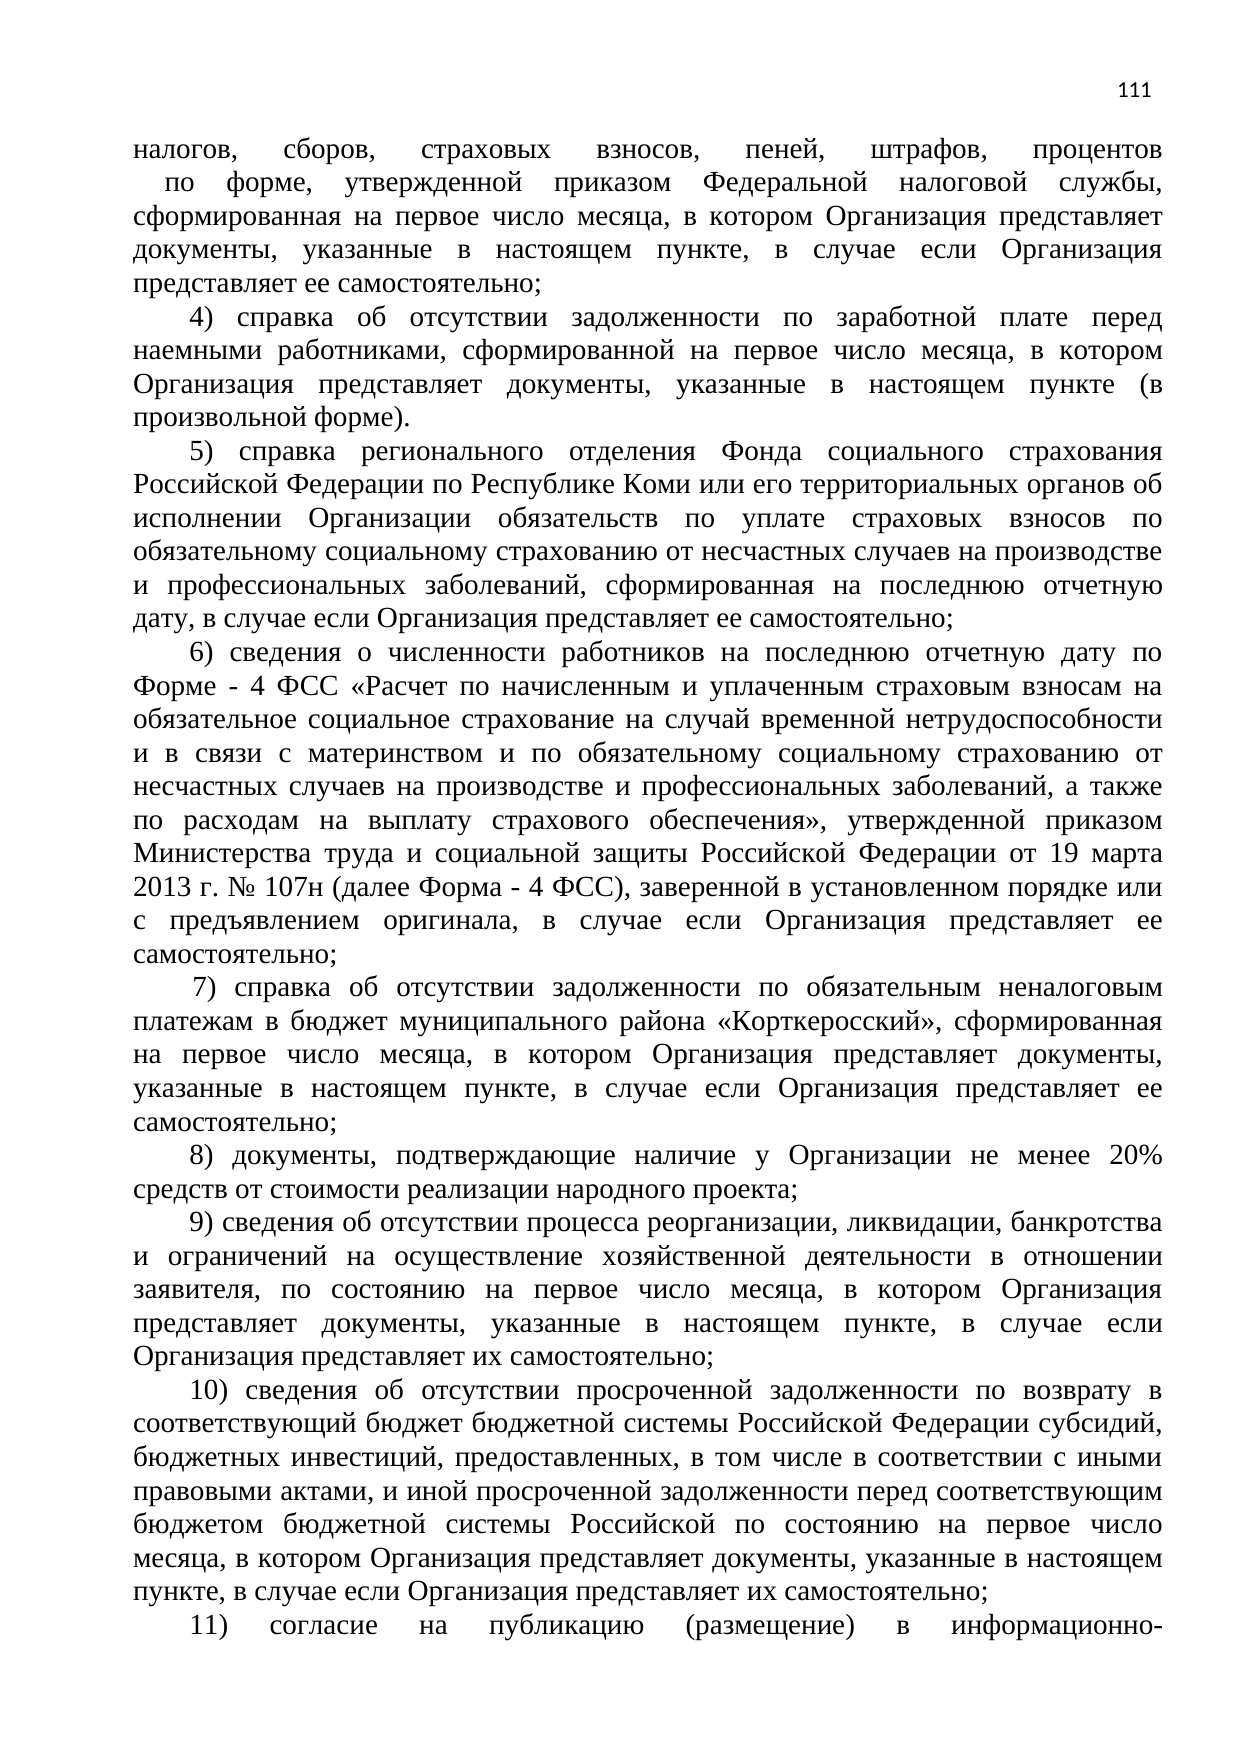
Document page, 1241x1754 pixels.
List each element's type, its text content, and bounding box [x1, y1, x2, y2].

text 4) справка об отсутствии задолженности по заработной плате перед наемными работниками, сформированной на первое число месяца, в котором Организация представляет документы, указанные в настоящем пункте (в произвольной форме). [133, 299, 1164, 433]
text 5) справка регионального отделения Фонда социального страхования Российской Федерации по Республике Коми или его территориальных органов об исполнении Организации обязательств по уплате страховых взносов по обязательному социальному страхованию от несчастных случаев на производстве и профессиональных заболеваний, сформированная на последнюю отчетную дату, в случае если Организация представляет ее самостоятельно; [133, 433, 1164, 634]
text 7) справка об отсутствии задолженности по обязательным неналоговым платежам в бюджет муниципального района «Корткеросский», сформированная на первое число месяца, в котором Организация представляет документы, указанные в настоящем пункте, в случае если Организация представляет ее самостоятельно; [133, 969, 1164, 1137]
text 6) сведения о численности работников на последнюю отчетную дату по Форме - 4 ФСС «Расчет по начисленным и уплаченным страховым взносам на обязательное социальное страхование на случай временной нетрудоспособности и в связи с материнством и по обязательному социальному страхованию от несчастных случаев на производстве и профессиональных заболеваний, а также по расходам на выплату страхового обеспечения», утвержденной приказом Министерства труда и социальной защиты Российской Федерации от 19 марта 2013 г. № 107н (далее Форма - 4 ФСС), заверенной в установленном порядке или с предъявлением оригинала, в случае если Организация представляет ее самостоятельно; [133, 634, 1164, 969]
text 10) сведения об отсутствии просроченной задолженности по возврату в соответствующий бюджет бюджетной системы Российской Федерации субсидий, бюджетных инвестиций, предоставленных, в том числе в соответствии с иными правовыми актами, и иной просроченной задолженности перед соответствующим бюджетом бюджетной системы Российской по состоянию на первое число месяца, в котором Организация представляет документы, указанные в настоящем пункте, в случае если Организация представляет их самостоятельно; [133, 1372, 1164, 1607]
text 9) сведения об отсутствии процесса реорганизации, ликвидации, банкротства и ограничений на осуществление хозяйственной деятельности в отношении заявителя, по состоянию на первое число месяца, в котором Организация представляет документы, указанные в настоящем пункте, в случае если Организация представляет их самостоятельно; [133, 1204, 1164, 1372]
text 8) документы, подтверждающие наличие у Организации не менее 20% средств от стоимости реализации народного проекта; [133, 1137, 1164, 1204]
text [133, 1607, 1164, 1640]
